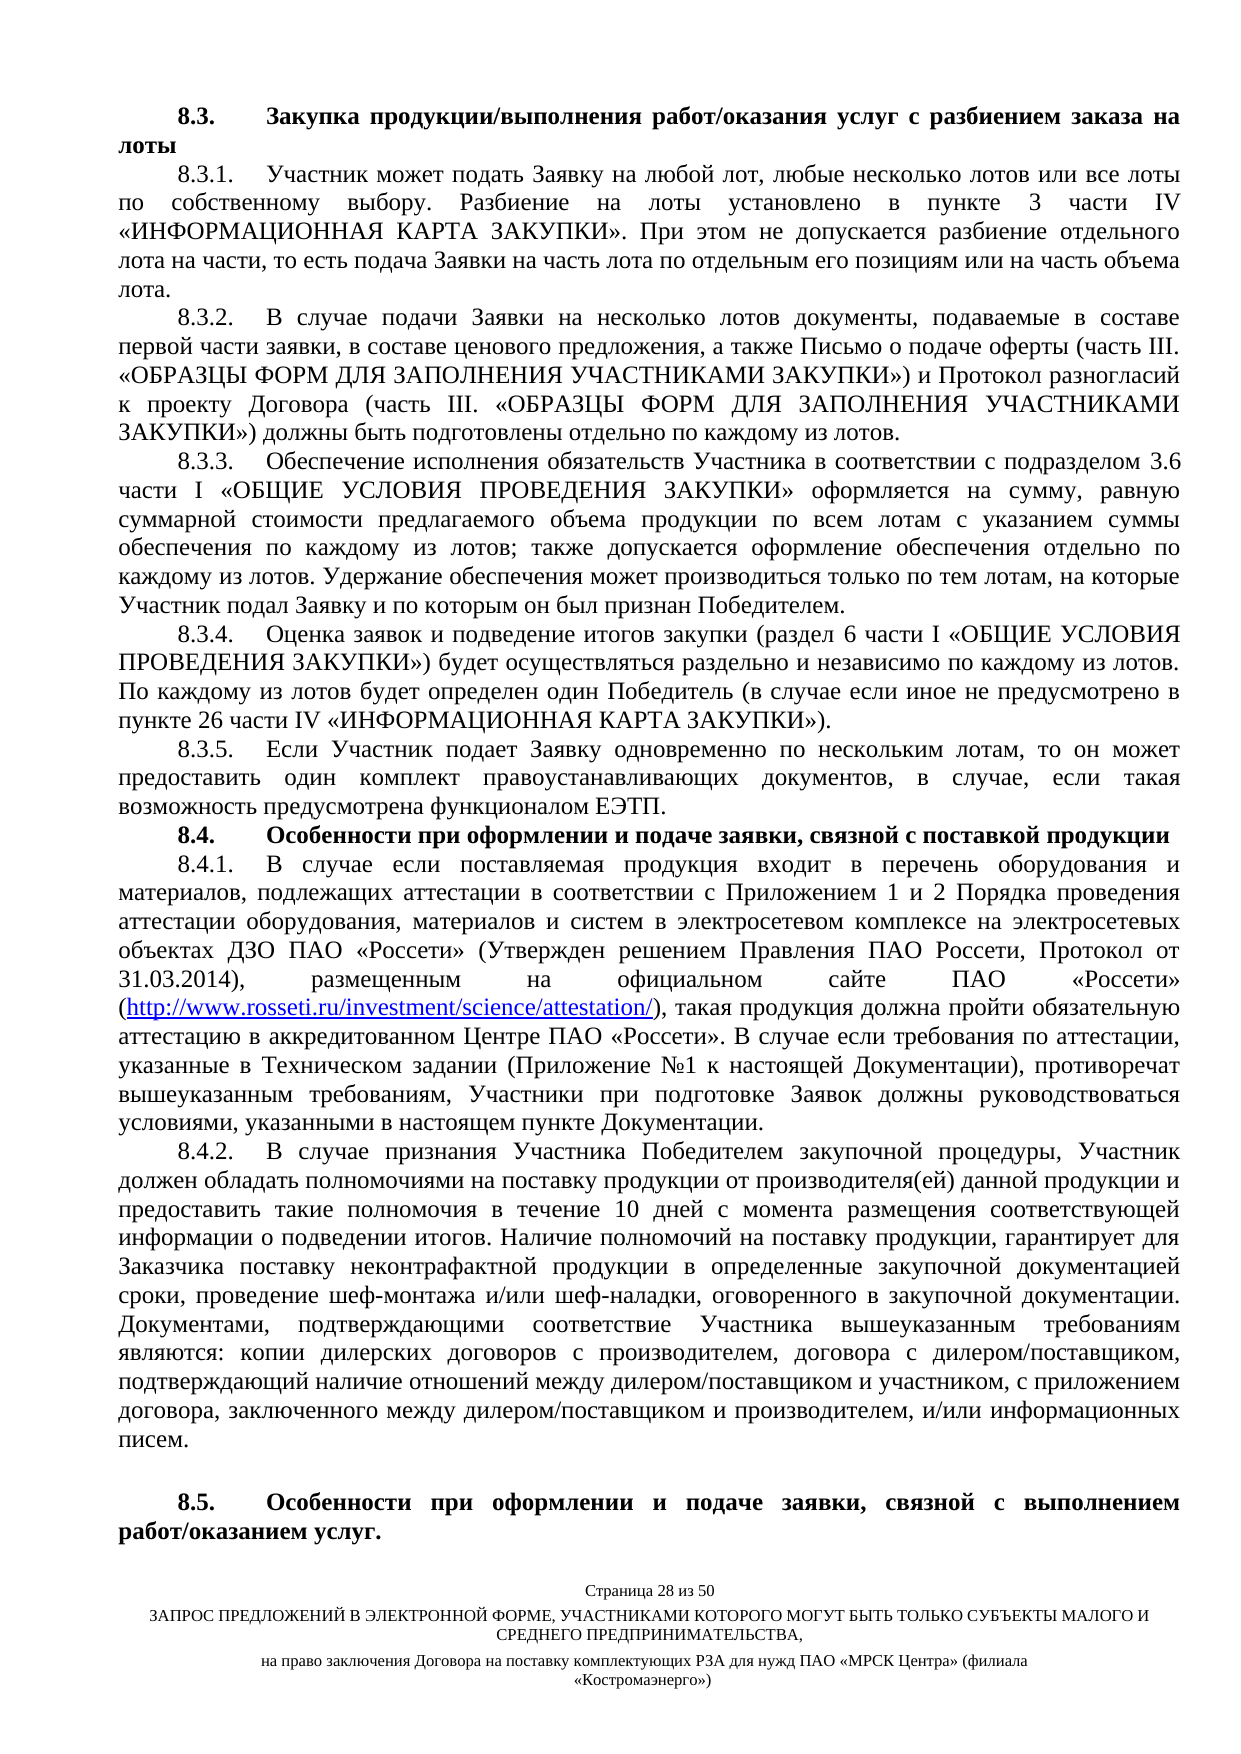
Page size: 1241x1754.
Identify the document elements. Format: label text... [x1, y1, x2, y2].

subtitle В случае признания Участника Победителем закупочной процедуры, Участник должен обладать полномочиями на поставку продукции от производителя(ей) данной продукции и предоставить такие полномочия в течение 10 дней с момента размещения соответствующей информации о подведении итогов. Наличие полномочий на поставку продукции, гарантирует для Заказчика поставку неконтрафактной продукции в определенные закупочной документацией сроки, проведение шеф-монтажа и/или шеф-наладки, оговоренного в закупочной документации. Документами, подтверждающими соответствие Участника вышеуказанным требованиям являются: копии дилерских договоров с производителем, договора с дилером/поставщиком, подтверждающий наличие отношений между дилером/поставщиком и участником, с приложением договора, заключенного между дилером/поставщиком и производителем, и/или информационных писем. [118, 1136, 1181, 1452]
subtitle Закупка продукции/выполнения работ/оказания услуг с разбиением заказа на лоты [118, 101, 1181, 159]
subtitle Особенности при оформлении и подаче заявки, связной с поставкой продукции [118, 820, 1181, 849]
subtitle Обеспечение исполнения обязательств Участника в соответствии с подразделом 3.6 части I «ОБЩИЕ УСЛОВИЯ ПРОВЕДЕНИЯ ЗАКУПКИ» оформляется на сумму, равную суммарной стоимости предлагаемого объема продукции по всем лотам с указанием суммы обеспечения по каждому из лотов; также допускается оформление обеспечения отдельно по каждому из лотов. Удержание обеспечения может производиться только по тем лотам, на которые Участник подал Заявку и по которым он был признан Победителем. [118, 446, 1181, 619]
subtitle Оценка заявок и подведение итогов закупки (раздел 6 части I «ОБЩИЕ УСЛОВИЯ ПРОВЕДЕНИЯ ЗАКУПКИ») будет осуществляться раздельно и независимо по каждому из лотов. По каждому из лотов будет определен один Победитель (в случае если иное не предусмотрено в пункте 26 части IV «ИНФОРМАЦИОННАЯ КАРТА ЗАКУПКИ»). [118, 619, 1181, 734]
subtitle В случае если поставляемая продукция входит в перечень оборудования и материалов, подлежащих аттестации в соответствии с Приложением 1 и 2 Порядка проведения аттестации оборудования, материалов и систем в электросетевом комплексе на электросетевых объектах ДЗО ПАО «Россети» (Утвержден решением Правления ПАО Россети, Протокол от 31.03.2014), размещенным на официальном сайте ПАО «Россети» (http://www.rosseti.ru/investment/science/attestation/), такая продукция должна пройти обязательную аттестацию в аккредитованном Центре ПАО «Россети». В случае если требования по аттестации, указанные в Техническом задании (Приложение №1 к настоящей Документации), противоречат вышеуказанным требованиям, Участники при подготовке Заявок должны руководствоваться условиями, указанными в настоящем пункте Документации. [118, 849, 1181, 1136]
subtitle Особенности при оформлении и подаче заявки, связной с выполнением работ/оказанием услуг. [118, 1487, 1181, 1545]
subtitle Если Участник подает Заявку одновременно по нескольким лотам, то он может предоставить один комплект правоустанавливающих документов, в случае, если такая возможность предусмотрена функционалом ЕЭТП. [118, 734, 1181, 820]
subtitle Участник может подать Заявку на любой лот, любые несколько лотов или все лоты по собственному выбору. Разбиение на лоты установлено в пункте 3 части IV «ИНФОРМАЦИОННАЯ КАРТА ЗАКУПКИ». При этом не допускается разбиение отдельного лота на части, то есть подача Заявки на часть лота по отдельным его позициям или на часть объема лота. [118, 159, 1181, 302]
subtitle В случае подачи Заявки на несколько лотов документы, подаваемые в составе первой части заявки, в составе ценового предложения, а также Письмо о подаче оферты (часть III. «ОБРАЗЦЫ ФОРМ ДЛЯ ЗАПОЛНЕНИЯ УЧАСТНИКАМИ ЗАКУПКИ») и Протокол разногласий к проекту Договора (часть III. «ОБРАЗЦЫ ФОРМ ДЛЯ ЗАПОЛНЕНИЯ УЧАСТНИКАМИ ЗАКУПКИ») должны быть подготовлены отдельно по каждому из лотов. [118, 302, 1181, 446]
